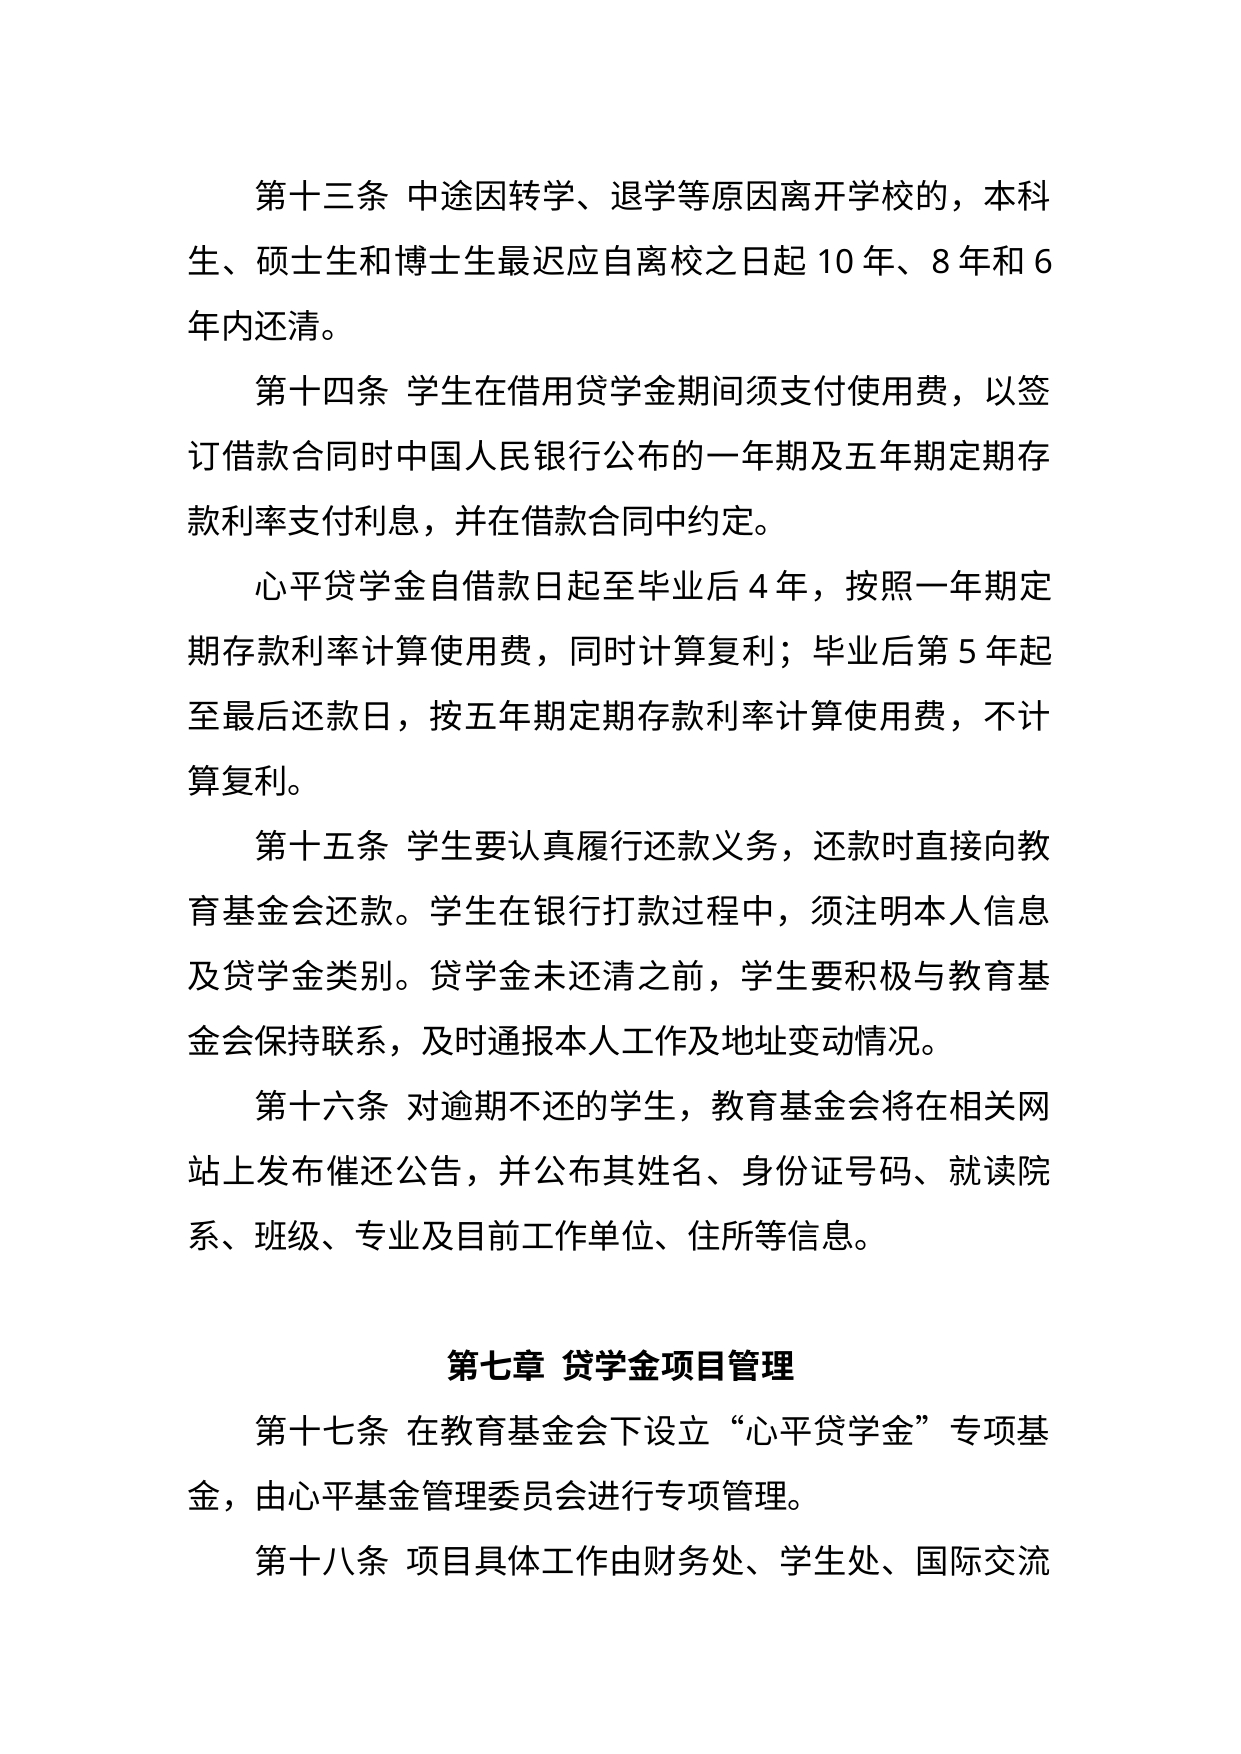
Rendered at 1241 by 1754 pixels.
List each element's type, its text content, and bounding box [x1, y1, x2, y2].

text 第十三条 中途因转学、退学等原因离开学校的，本科生、硕士生和博士生最迟应自离校之日起10年、8年和6年内还清。 [187, 162, 1053, 357]
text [187, 1527, 1053, 1592]
text 心平贷学金自借款日起至毕业后4年，按照一年期定期存款利率计算使用费，同时计算复利；毕业后第5年起至最后还款日，按五年期定期存款利率计算使用费，不计算复利。 [187, 552, 1053, 812]
text 第七章 贷学金项目管理 [187, 1332, 1053, 1397]
text 第十四条 学生在借用贷学金期间须支付使用费，以签订借款合同时中国人民银行公布的一年期及五年期定期存款利率支付利息，并在借款合同中约定。 [187, 357, 1053, 552]
text 第十七条 在教育基金会下设立“心平贷学金”专项基金，由心平基金管理委员会进行专项管理。 [187, 1397, 1053, 1527]
text 第十六条 对逾期不还的学生，教育基金会将在相关网站上发布催还公告，并公布其姓名、身份证号码、就读院系、班级、专业及目前工作单位、住所等信息。 [187, 1072, 1053, 1267]
text 第十五条 学生要认真履行还款义务，还款时直接向教育基金会还款。学生在银行打款过程中，须注明本人信息及贷学金类别。贷学金未还清之前，学生要积极与教育基金会保持联系，及时通报本人工作及地址变动情况。 [187, 812, 1053, 1072]
